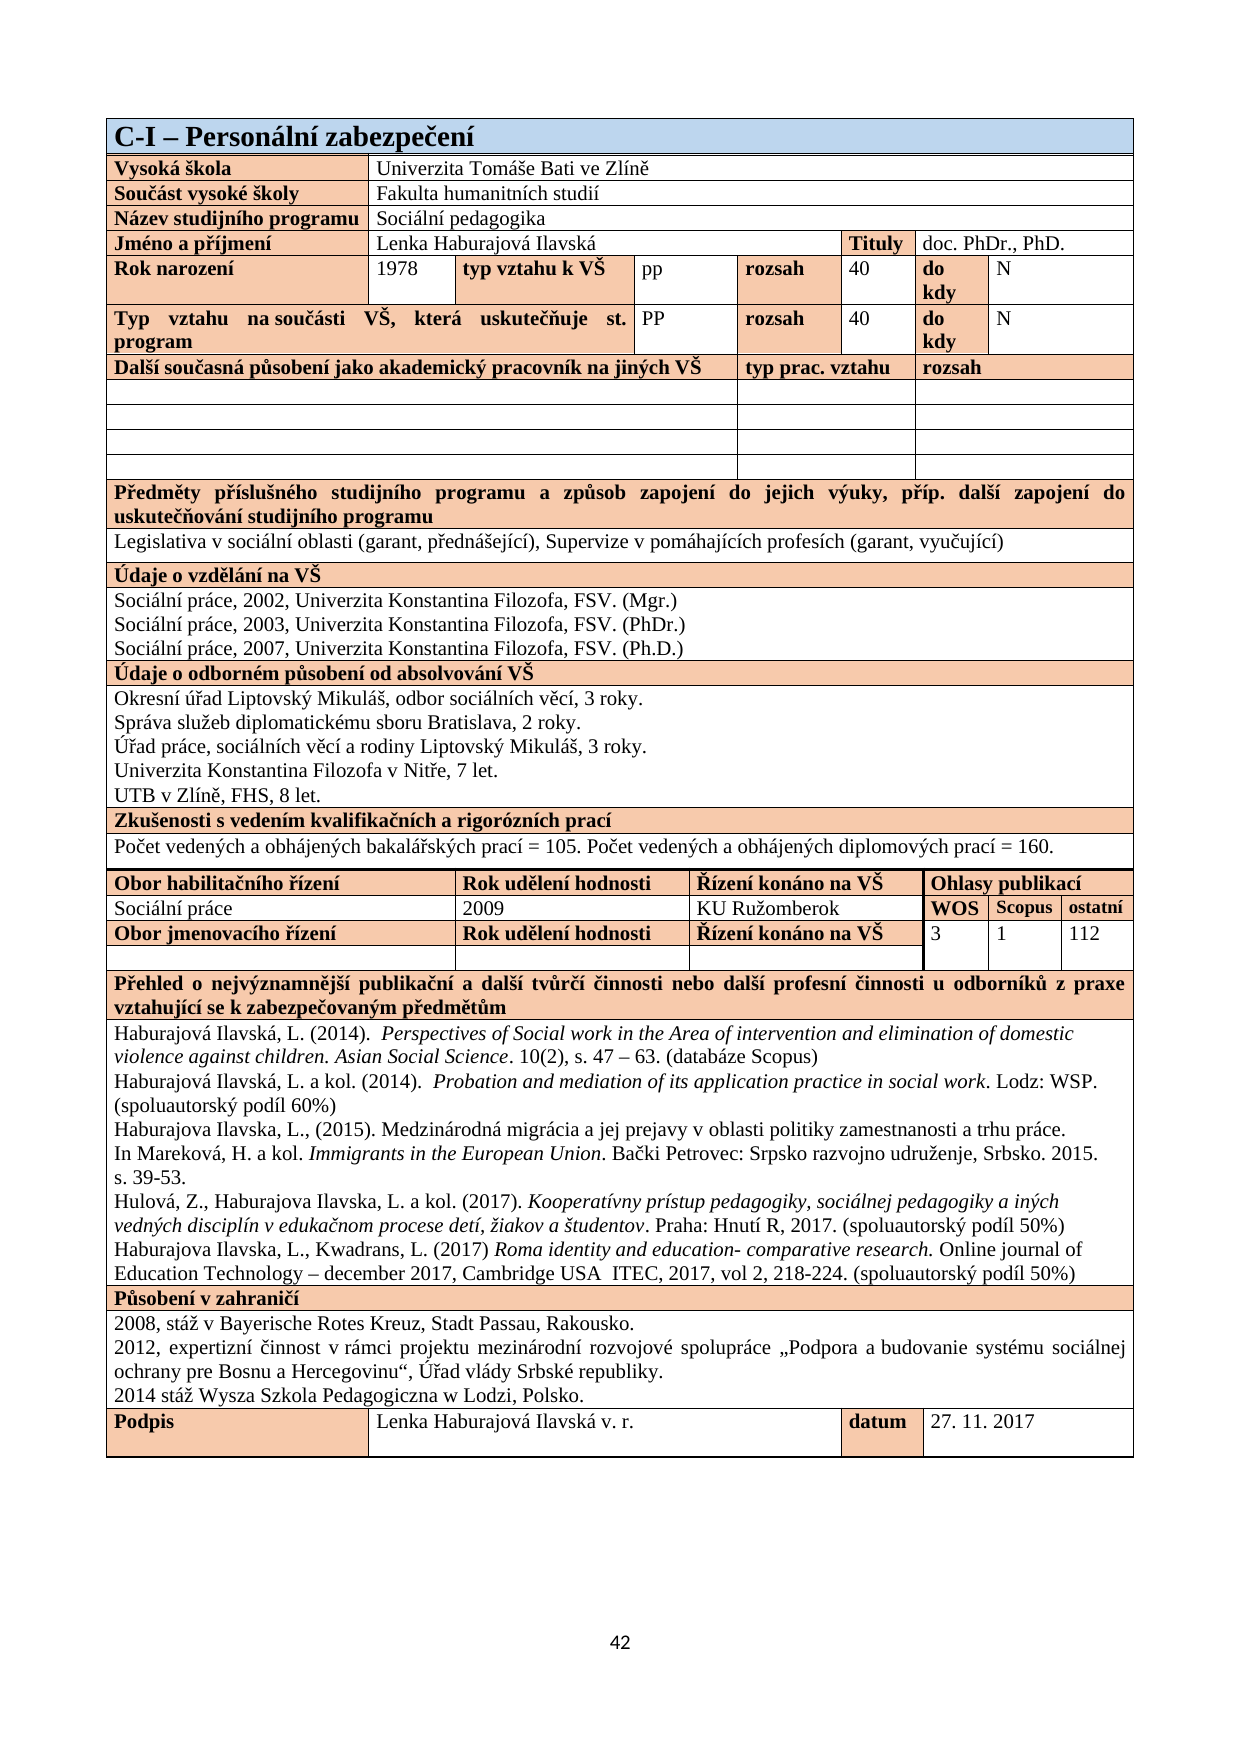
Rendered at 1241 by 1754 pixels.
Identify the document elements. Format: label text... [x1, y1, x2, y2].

table_cell Univerzita Tomáše Bati ve Zlíně [369, 156, 1133, 180]
table_cell datum [842, 1409, 923, 1456]
table_cell KU Ružomberok [690, 896, 922, 920]
table_cell typ vztahu k VŠ [456, 256, 634, 304]
table_cell ostatní [1062, 896, 1133, 920]
table_cell typ prac. vztahu [738, 355, 915, 379]
table_cell PP [635, 305, 737, 353]
table_cell Údaje o odborném působení od absolvování VŠ [107, 661, 1133, 685]
table_cell [738, 380, 915, 404]
table_cell [107, 430, 737, 454]
table_cell [107, 946, 455, 970]
table_cell Legislativa v sociální oblasti (garant, přednášející), Supervize v pomáhajících profesích (garant, vyučující) [107, 529, 1133, 562]
table_cell [107, 380, 737, 404]
table_cell do kdy [916, 305, 988, 353]
table_cell Rok udělení hodnosti [456, 921, 689, 945]
table_cell [690, 946, 922, 970]
table_cell [738, 455, 915, 479]
table_cell 40 [842, 305, 915, 353]
table_cell Haburajová Ilavská, L. (2014). Perspectives of Social work in the Area of intervention and elimination of domestic violence against children. Asian Social Science. 10(2), s. 47 – 63. (databáze Scopus) Haburajová Ilavská, L. a kol. (2014). Probation and mediation of its application practice in social work. Lodz: WSP. (spoluautorský podíl 60%) Haburajova Ilavska, L., (2015). Medzinárodná migrácia a jej prejavy v oblasti politiky zamestnanosti a trhu práce. In Mareková, H. a kol. Immigrants in the European Union. Bački Petrovec: Srpsko razvojno udruženje, Srbsko. 2015. s. 39-53. Hulová, Z., Haburajova Ilavska, L. a kol. (2017). Kooperatívny prístup pedagogiky, sociálnej pedagogiky a iných vedných disciplín v edukačnom procese detí, žiakov a študentov. Praha: Hnutí R, 2017. (spoluautorský podíl 50%) Haburajova Ilavska, L., Kwadrans, L. (2017) Roma identity and education- comparative research. Online journal of Education Technology – december 2017, Cambridge USA ITEC, 2017, vol 2, 218-224. (spoluautorský podíl 50%) [107, 1020, 1133, 1285]
table_cell Údaje o vzdělání na VŠ [107, 563, 1133, 587]
table_cell Zkušenosti s vedením kvalifikačních a rigorózních prací [107, 808, 1133, 833]
table_cell WOS [925, 896, 988, 920]
table_cell [916, 405, 1133, 429]
table_cell 3 [925, 921, 988, 970]
table_cell rozsah [916, 355, 1133, 379]
table_cell pp [635, 256, 737, 304]
table_cell Předměty příslušného studijního programu a způsob zapojení do jejich výuky, příp. další zapojení do uskutečňování studijního programu [107, 480, 1133, 528]
table_cell Typ vztahu na součásti VŠ, která uskutečňuje st. program [107, 305, 634, 353]
table_cell 2009 [456, 896, 689, 920]
table_cell Scopus [989, 896, 1061, 920]
table_cell doc. PhDr., PhD. [916, 231, 1133, 255]
table_cell Okresní úřad Liptovský Mikuláš, odbor sociálních věcí, 3 roky. Správa služeb diplomatickému sboru Bratislava, 2 roky. Úřad práce, sociálních věcí a rodiny Liptovský Mikuláš, 3 roky. Univerzita Konstantina Filozofa v Nitře, 7 let. UTB v Zlíně, FHS, 8 let. [107, 686, 1133, 807]
table_cell Působení v zahraničí [107, 1286, 1133, 1310]
table_cell 112 [1062, 921, 1133, 970]
table_header C-I – Personální zabezpečení [107, 119, 1133, 153]
table_cell Součást vysoké školy [107, 181, 368, 205]
table_cell Tituly [842, 231, 915, 255]
table_cell Počet vedených a obhájených bakalářských prací = 105. Počet vedených a obhájených diplomových prací = 160. [107, 834, 1133, 868]
table_cell [738, 430, 915, 454]
table_cell 1978 [369, 256, 455, 304]
table_cell Obor jmenovacího řízení [107, 921, 455, 945]
table_cell Další současná působení jako akademický pracovník na jiných VŠ [107, 355, 737, 379]
table_cell [916, 380, 1133, 404]
table_cell Ohlasy publikací [925, 871, 1133, 895]
table_cell Sociální pedagogika [369, 206, 1133, 230]
table_cell Fakulta humanitních studií [369, 181, 1133, 205]
table_cell do kdy [916, 256, 988, 304]
table_cell Obor habilitačního řízení [107, 871, 455, 895]
table_cell [916, 430, 1133, 454]
table_cell Podpis [107, 1409, 368, 1456]
table_cell 40 [842, 256, 915, 304]
table_cell 1 [989, 921, 1061, 970]
table_cell N [989, 305, 1133, 353]
table_cell [456, 946, 689, 970]
table_cell Rok udělení hodnosti [456, 871, 689, 895]
table_cell Rok narození [107, 256, 368, 304]
table_cell Sociální práce [107, 896, 455, 920]
table_cell [916, 455, 1133, 479]
table_cell [107, 455, 737, 479]
table_cell Sociální práce, 2002, Univerzita Konstantina Filozofa, FSV. (Mgr.) Sociální práce, 2003, Univerzita Konstantina Filozofa, FSV. (PhDr.) Sociální práce, 2007, Univerzita Konstantina Filozofa, FSV. (Ph.D.) [107, 588, 1133, 660]
table_cell Přehled o nejvýznamnější publikační a další tvůrčí činnosti nebo další profesní činnosti u odborníků z praxe vztahující se k zabezpečovaným předmětům [107, 971, 1133, 1019]
table_cell N [989, 256, 1133, 304]
table_cell Lenka Haburajová Ilavská [369, 231, 841, 255]
table_cell 27. 11. 2017 [924, 1409, 1133, 1456]
table_cell rozsah [738, 256, 841, 304]
table_cell [738, 405, 915, 429]
table_cell Název studijního programu [107, 206, 368, 230]
table_cell 2008, stáž v Bayerische Rotes Kreuz, Stadt Passau, Rakousko. 2012, expertizní činnost v rámci projektu mezinárodní rozvojové spolupráce „Podpora a budovanie systému sociálnej ochrany pre Bosnu a Hercegovinu“, Úřad vlády Srbské republiky. 2014 stáž Wysza Szkola Pedagogiczna w Lodzi, Polsko. [107, 1311, 1133, 1407]
table_cell Řízení konáno na VŠ [690, 921, 922, 945]
table_cell Jméno a příjmení [107, 231, 368, 255]
table_cell Řízení konáno na VŠ [690, 871, 922, 895]
table_cell Lenka Haburajová Ilavská v. r. [369, 1409, 841, 1456]
table_cell Vysoká škola [107, 156, 368, 180]
table_cell [107, 405, 737, 429]
table_cell rozsah [738, 305, 841, 353]
